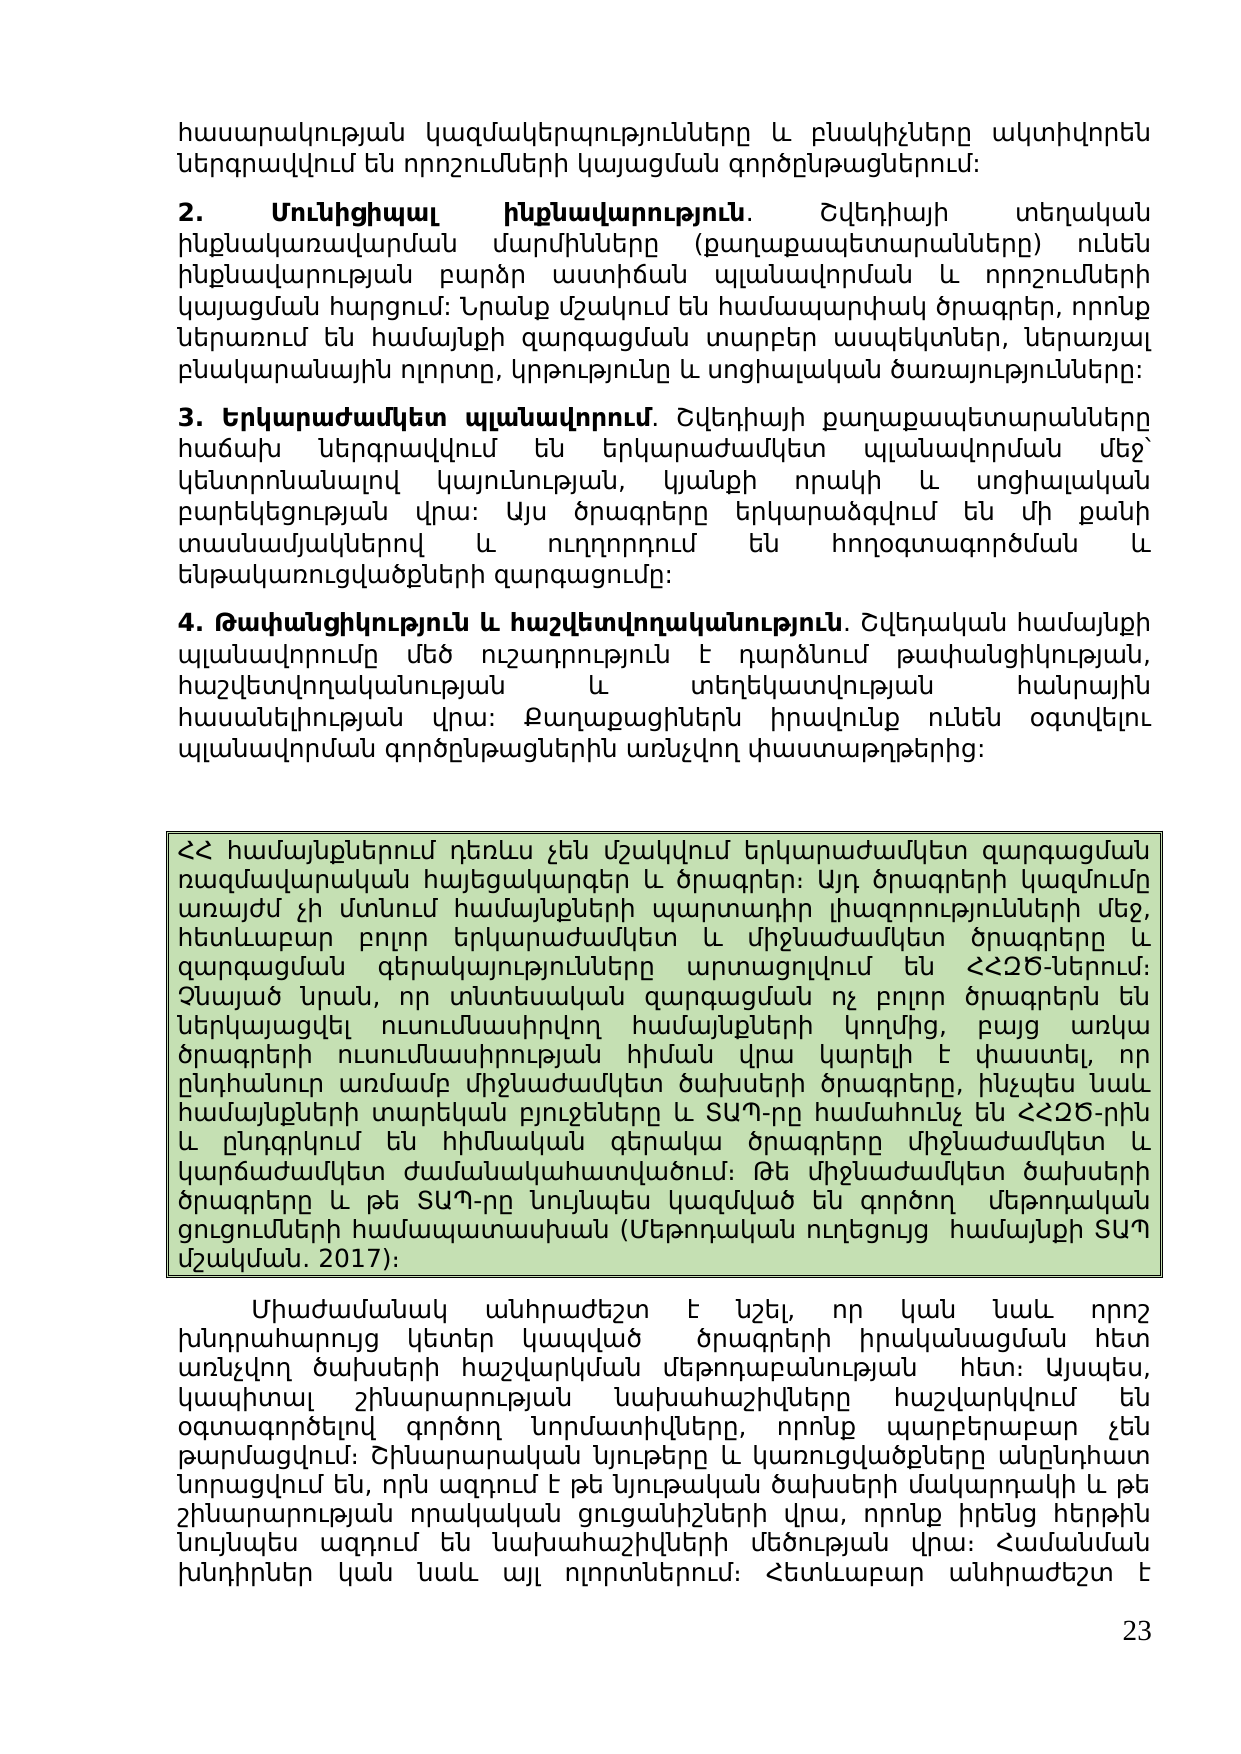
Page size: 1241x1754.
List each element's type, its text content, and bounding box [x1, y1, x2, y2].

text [177, 1295, 1152, 1587]
text ՀՀ համայնքներում դեռևս չեն մշակվում երկարաժամկետ զարգացման ռազմավարական հայեցակարգեր և ծրագրեր։ Այդ ծրագրերի կազմումը առայժմ չի մտնում համայնքների պարտադիր լիազորությունների մեջ, հետևաբար բոլոր երկարաժամկետ և միջնաժամկետ ծրագրերը և զարգացման գերակայությունները արտացոլվում են ՀՀԶԾ-ներում։ Չնայած նրան, որ տնտեսական զարգացման ոչ բոլոր ծրագրերն են ներկայացվել ուսումնասիրվող համայնքների կողմից, բայց առկա ծրագրերի ուսումնասիրության հիման վրա կարելի է փաստել, որ ընդհանուր առմամբ միջնաժամկետ ծախսերի ծրագրերը, ինչպես նաև համայնքների տարեկան բյուջեները և ՏԱՊ-րը համահունչ են ՀՀԶԾ-րին և ընդգրկում են հիմնական գերակա ծրագրերը միջնաժամկետ և կարճաժամկետ ժամանակահատվածում։ Թե միջնաժամկետ ծախսերի ծրագրերը և թե ՏԱՊ-րը նույնպես կազմված են գործող մեթոդական ցուցումների համապատասխան (Մեթոդական ուղեցույց համայնքի ՏԱՊ մշակման․ 2017)։ [169, 834, 1160, 1275]
text 4. Թափանցիկություն և հաշվետվողականություն. Շվեդական համայնքի պլանավորումը մեծ ուշադրություն է դարձնում թափանցիկության, հաշվետվողականության և տեղեկատվության հանրային հասանելիության վրա: Քաղաքացիներն իրավունք ունեն օգտվելու պլանավորման գործընթացներին առնչվող փաստաթղթերից: [177, 608, 1152, 763]
text 2. Մունիցիպալ ինքնավարություն. Շվեդիայի տեղական ինքնակառավարման մարմինները (քաղաքապետարանները) ունեն ինքնավարության բարձր աստիճան պլանավորման և որոշումների կայացման հարցում: Նրանք մշակում են համապարփակ ծրագրեր, որոնք ներառում են համայնքի զարգացման տարբեր ասպեկտներ, ներառյալ բնակարանային ոլորտը, կրթությունը և սոցիալական ծառայությունները: [177, 198, 1152, 384]
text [177, 118, 1152, 179]
text 3. Երկարաժամկետ պլանավորում. Շվեդիայի քաղաքապետարանները հաճախ ներգրավվում են երկարաժամկետ պլանավորման մեջ՝ կենտրոնանալով կայունության, կյանքի որակի և սոցիալական բարեկեցության վրա: Այս ծրագրերը երկարաձգվում են մի քանի տասնամյակներով և ուղղորդում են հողօգտագործման և ենթակառուցվածքների զարգացումը: [177, 403, 1152, 589]
